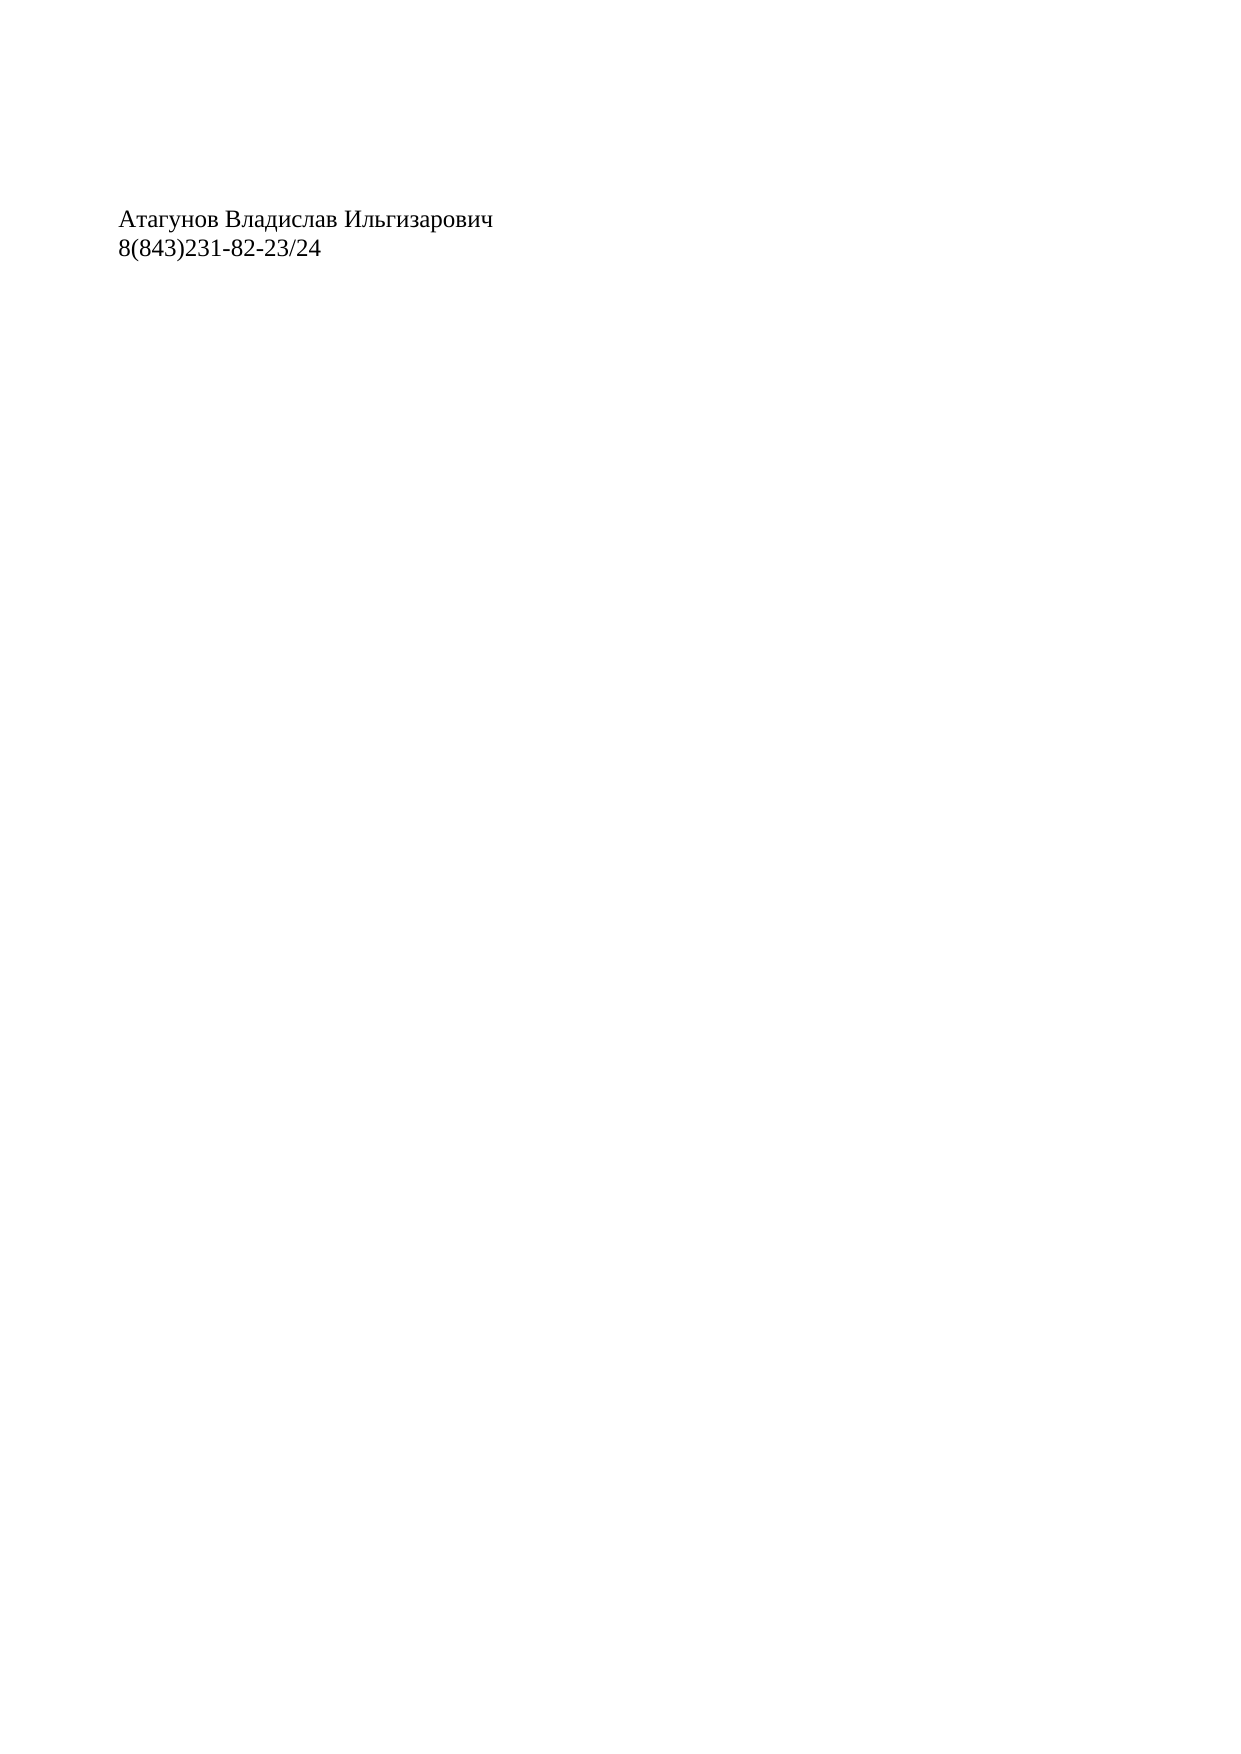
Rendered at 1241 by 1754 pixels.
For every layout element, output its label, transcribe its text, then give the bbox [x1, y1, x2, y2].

text Атагунов Владислав Ильгизарович [118, 204, 1181, 233]
text 8(843)231-82-23/24 [118, 233, 1181, 262]
